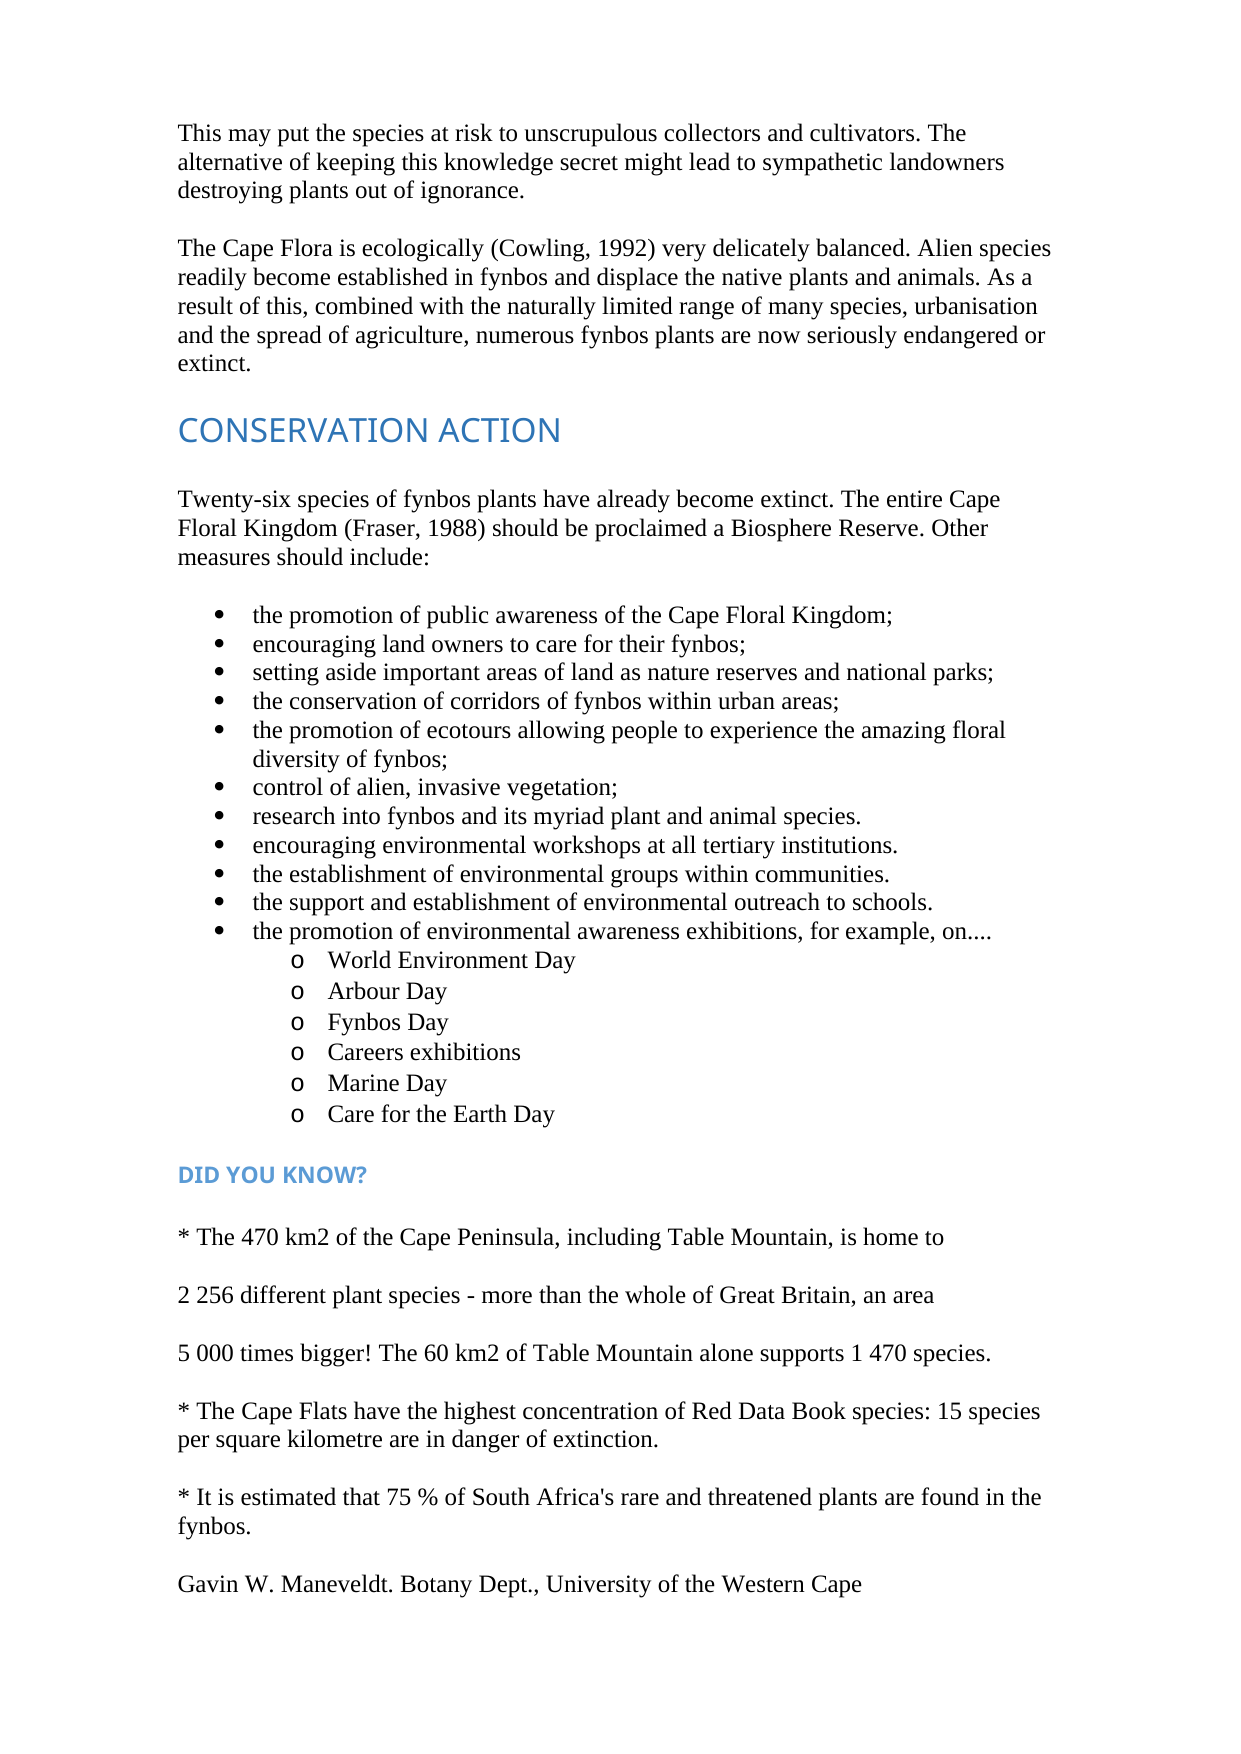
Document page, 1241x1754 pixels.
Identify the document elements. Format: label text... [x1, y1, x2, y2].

list Marine Day [290, 1068, 1063, 1099]
list encouraging land owners to care for their fynbos; [215, 629, 1063, 657]
list the conservation of corridors of fynbos within urban areas; [215, 686, 1063, 715]
subtitle CONSERVATION ACTION [177, 406, 1063, 452]
text * The 470 km2 of the Cape Peninsula, including Table Mountain, is home to [177, 1222, 1063, 1251]
list the support and establishment of environmental outreach to schools. [215, 887, 1063, 916]
text * It is estimated that 75 % of South Africa's rare and threatened plants are found in the fynbos. [177, 1482, 1063, 1540]
list the promotion of environmental awareness exhibitions, for example, on.... [215, 916, 1063, 945]
text Gavin W. Maneveldt. Botany Dept., University of the Western Cape [177, 1569, 1063, 1598]
list Care for the Earth Day [290, 1099, 1063, 1130]
list control of alien, invasive vegetation; [215, 772, 1063, 801]
list the promotion of public awareness of the Cape Floral Kingdom; [215, 600, 1063, 629]
list the promotion of ecotours allowing people to experience the amazing floral diversity of fynbos; [215, 715, 1063, 772]
list Fynbos Day [290, 1007, 1063, 1037]
list the establishment of environmental groups within communities. [215, 859, 1063, 887]
text 5 000 times bigger! The 60 km2 of Table Mountain alone supports 1 470 species. [177, 1338, 1063, 1367]
text Twenty-six species of fynbos plants have already become extinct. The entire Cape Floral Kingdom should be proclaimed a Biosphere Reserve. Other measures should include: [177, 484, 1063, 571]
text 2 256 different plant species - more than the whole of Great Britain, an area [177, 1280, 1063, 1309]
list setting aside important areas of land as nature reserves and national parks; [215, 657, 1063, 686]
list World Environment Day [290, 945, 1063, 976]
text The Cape Flora is ecologically very delicately balanced. Alien species readily become established in fynbos and displace the native plants and animals. As a result of this, combined with the naturally limited range of many species, urbanisation and the spread of agriculture, numerous fynbos plants are now seriously endangered or extinct. [177, 233, 1063, 377]
text * The Cape Flats have the highest concentration of Red Data Book species: 15 species per square kilometre are in danger of extinction. [177, 1396, 1063, 1453]
list Careers exhibitions [290, 1037, 1063, 1068]
subtitle DID YOU KNOW? [177, 1159, 1063, 1190]
list research into fynbos and its myriad plant and animal species. [215, 801, 1063, 830]
list Arbour Day [290, 976, 1063, 1007]
list encouraging environmental workshops at all tertiary institutions. [215, 830, 1063, 859]
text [177, 118, 1063, 204]
